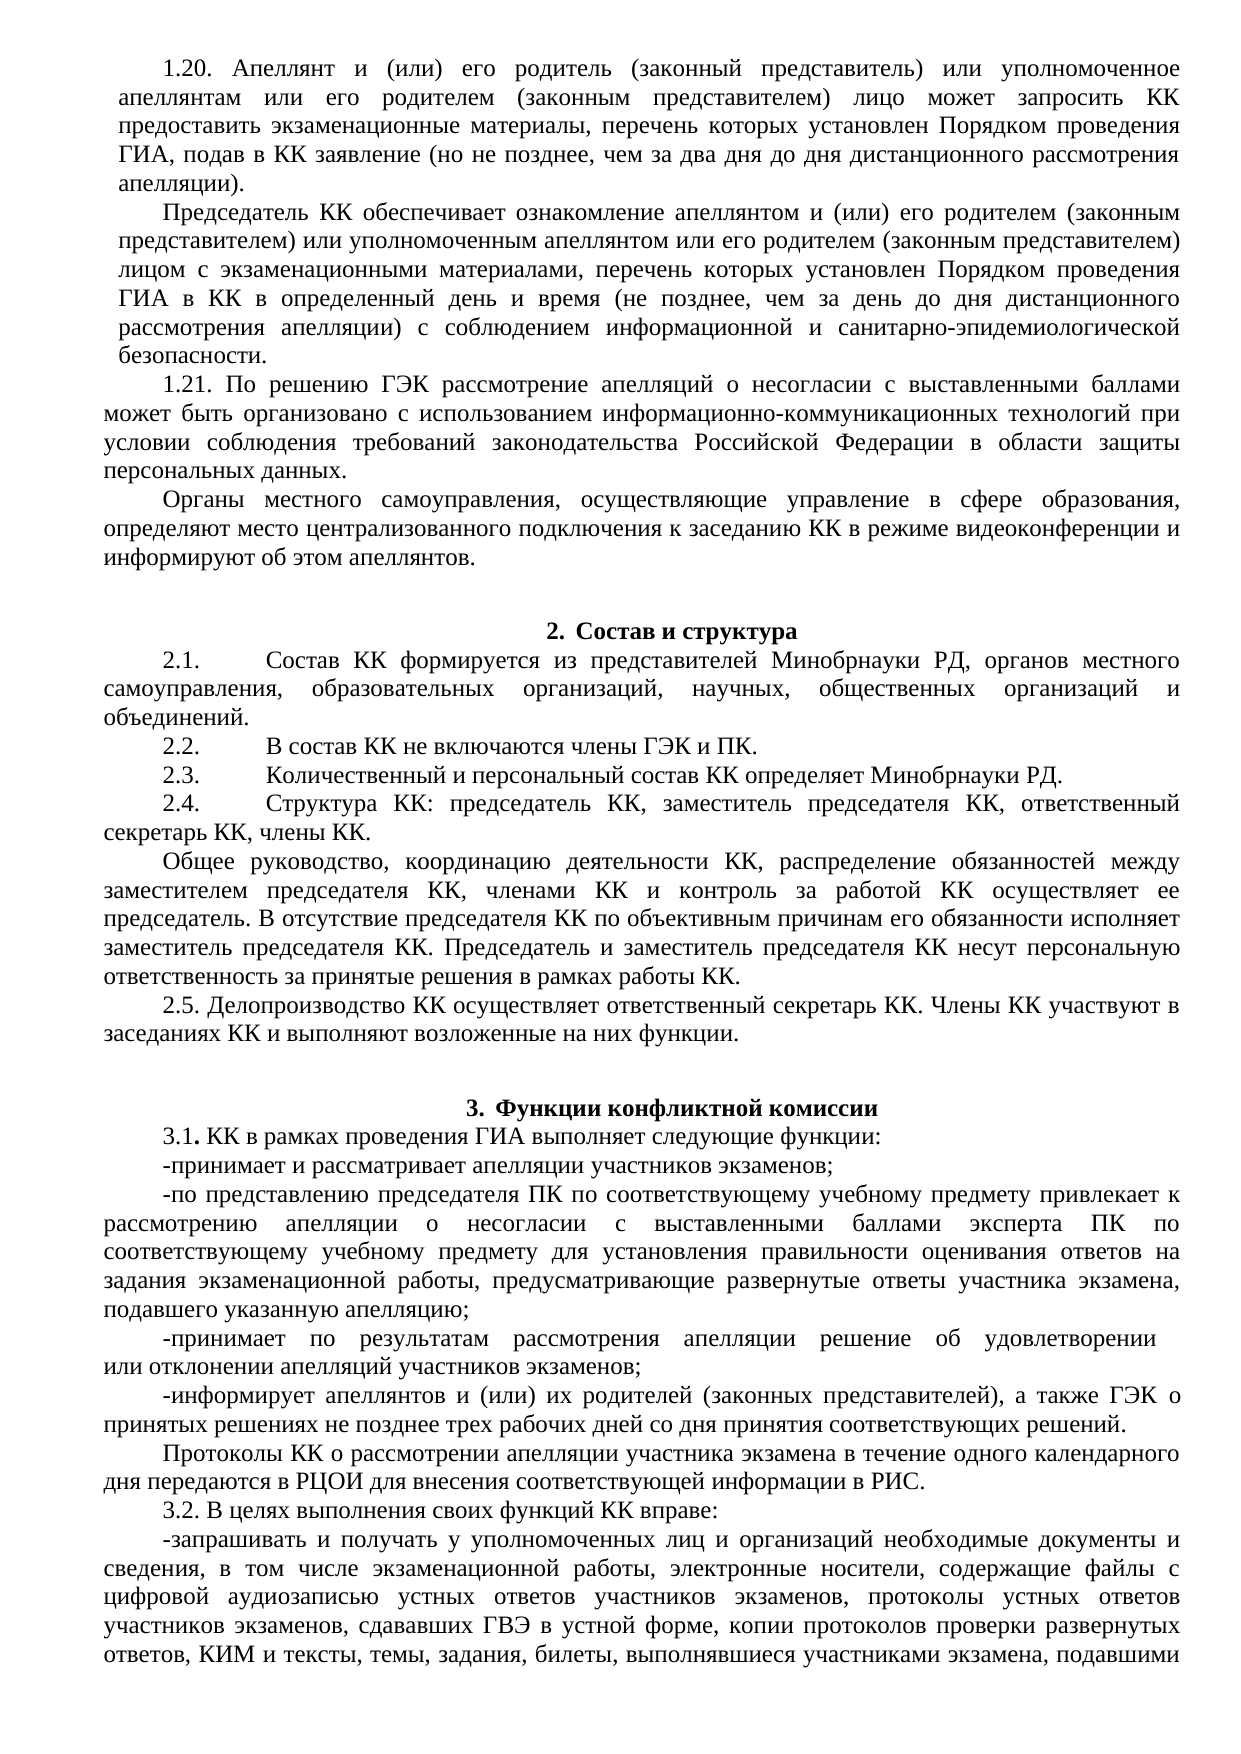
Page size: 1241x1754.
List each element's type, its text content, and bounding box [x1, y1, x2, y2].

text 1.20. Апеллянт и (или) его родитель (законный представитель) или уполномоченное апеллянтам или его родителем (законным представителем) лицо может запросить КК предоставить экзаменационные материалы, перечень которых установлен Порядком проведения ГИА, подав в КК заявление (но не позднее, чем за два дня до дня дистанционного рассмотрения апелляции). [118, 53, 1181, 197]
list 3.1. КК в рамках проведения ГИА выполняет следующие функции: [103, 1121, 1181, 1150]
list Структура КК: председатель КК, заместитель председателя КК, ответственный секретарь КК, члены КК. [103, 788, 1181, 846]
text 1.21. По решению ГЭК рассмотрение апелляций о несогласии с выставленными баллами может быть организовано с использованием информационно-коммуникационных технологий при условии соблюдения требований законодательства Российской Федерации в области защиты персональных данных. [103, 369, 1181, 484]
text Общее руководство, координацию деятельности КК, распределение обязанностей между заместителем председателя КК, членами КК и контроль за работой КК осуществляет ее председатель. В отсутствие председателя КК по объективным причинам его обязанности исполняет заместитель председателя КК. Председатель и заместитель председателя КК несут персональную ответственность за принятые решения в рамках работы КК. [103, 846, 1181, 990]
list Состав и структура [103, 616, 1181, 645]
list -принимает и рассматривает апелляции участников экзаменов; [103, 1150, 1181, 1179]
list -по представлению председателя ПК по соответствующему учебному предмету привлекает к рассмотрению апелляции о несогласии с выставленными баллами эксперта ПК по соответствующему учебному предмету для установления правильности оценивания ответов на задания экзаменационной работы, предусматривающие развернутые ответы участника экзамена, подавшего указанную апелляцию; [103, 1179, 1181, 1323]
list В состав КК не включаются члены ГЭК и ПК. [103, 731, 1181, 760]
text Председатель КК обеспечивает ознакомление апеллянтом и (или) его родителем (законным представителем) или уполномоченным апеллянтом или его родителем (законным представителем) лицом с экзаменационными материалами, перечень которых установлен Порядком проведения ГИА в КК в определенный день и время (не позднее, чем за день до дня дистанционного рассмотрения апелляции) с соблюдением информационной и санитарно-эпидемиологической безопасности. [118, 197, 1181, 369]
text 3.2. В целях выполнения своих функций КК вправе: [103, 1495, 1181, 1524]
list Функции конфликтной комиссии [103, 1093, 1181, 1121]
list -информирует апеллянтов и (или) их родителей (законных представителей), а также ГЭК о принятых решениях не позднее трех рабочих дней со дня принятия соответствующих решений. [103, 1380, 1181, 1438]
list Протоколы КК о рассмотрении апелляции участника экзамена в течение одного календарного дня передаются в РЦОИ для внесения соответствующей информации в РИС. [103, 1438, 1181, 1495]
text Органы местного самоуправления, осуществляющие управление в сфере образования, определяют место централизованного подключения к заседанию КК в режиме видеоконференции и информируют об этом апеллянтов. [103, 484, 1181, 571]
list Состав КК формируется из представителей Минобрнауки РД, органов местного самоуправления, образовательных организаций, научных, общественных организаций и объединений. [103, 645, 1181, 731]
text 2.5. Делопроизводство КК осуществляет ответственный секретарь КК. Члены КК участвуют в заседаниях КК и выполняют возложенные на них функции. [103, 990, 1181, 1047]
list -принимает по результатам рассмотрения апелляции решение об удовлетворении или отклонении апелляций участников экзаменов; [103, 1323, 1181, 1380]
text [103, 1524, 1181, 1668]
list Количественный и персональный состав КК определяет Минобрнауки РД. [103, 760, 1181, 788]
